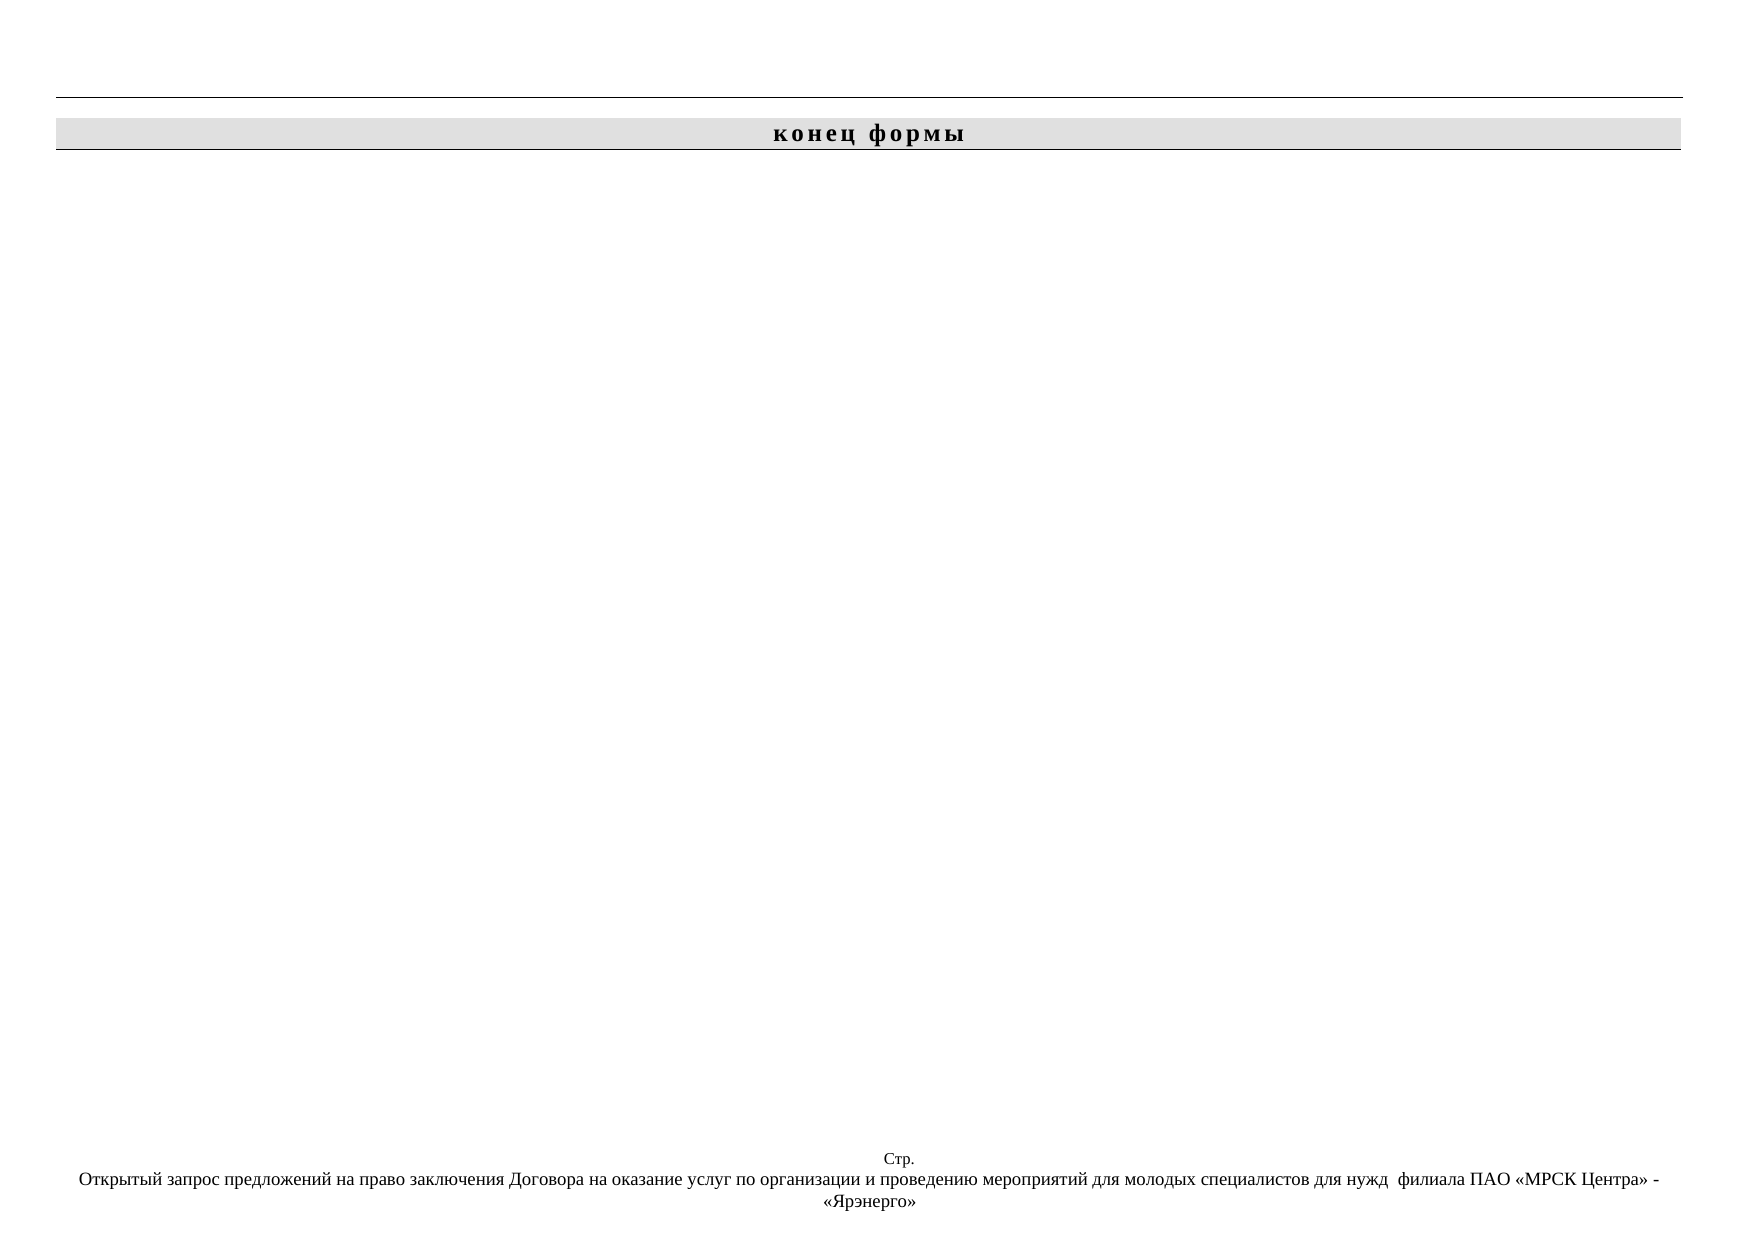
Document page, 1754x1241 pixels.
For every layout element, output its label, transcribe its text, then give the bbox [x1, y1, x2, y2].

text конец формы [56, 118, 1681, 149]
